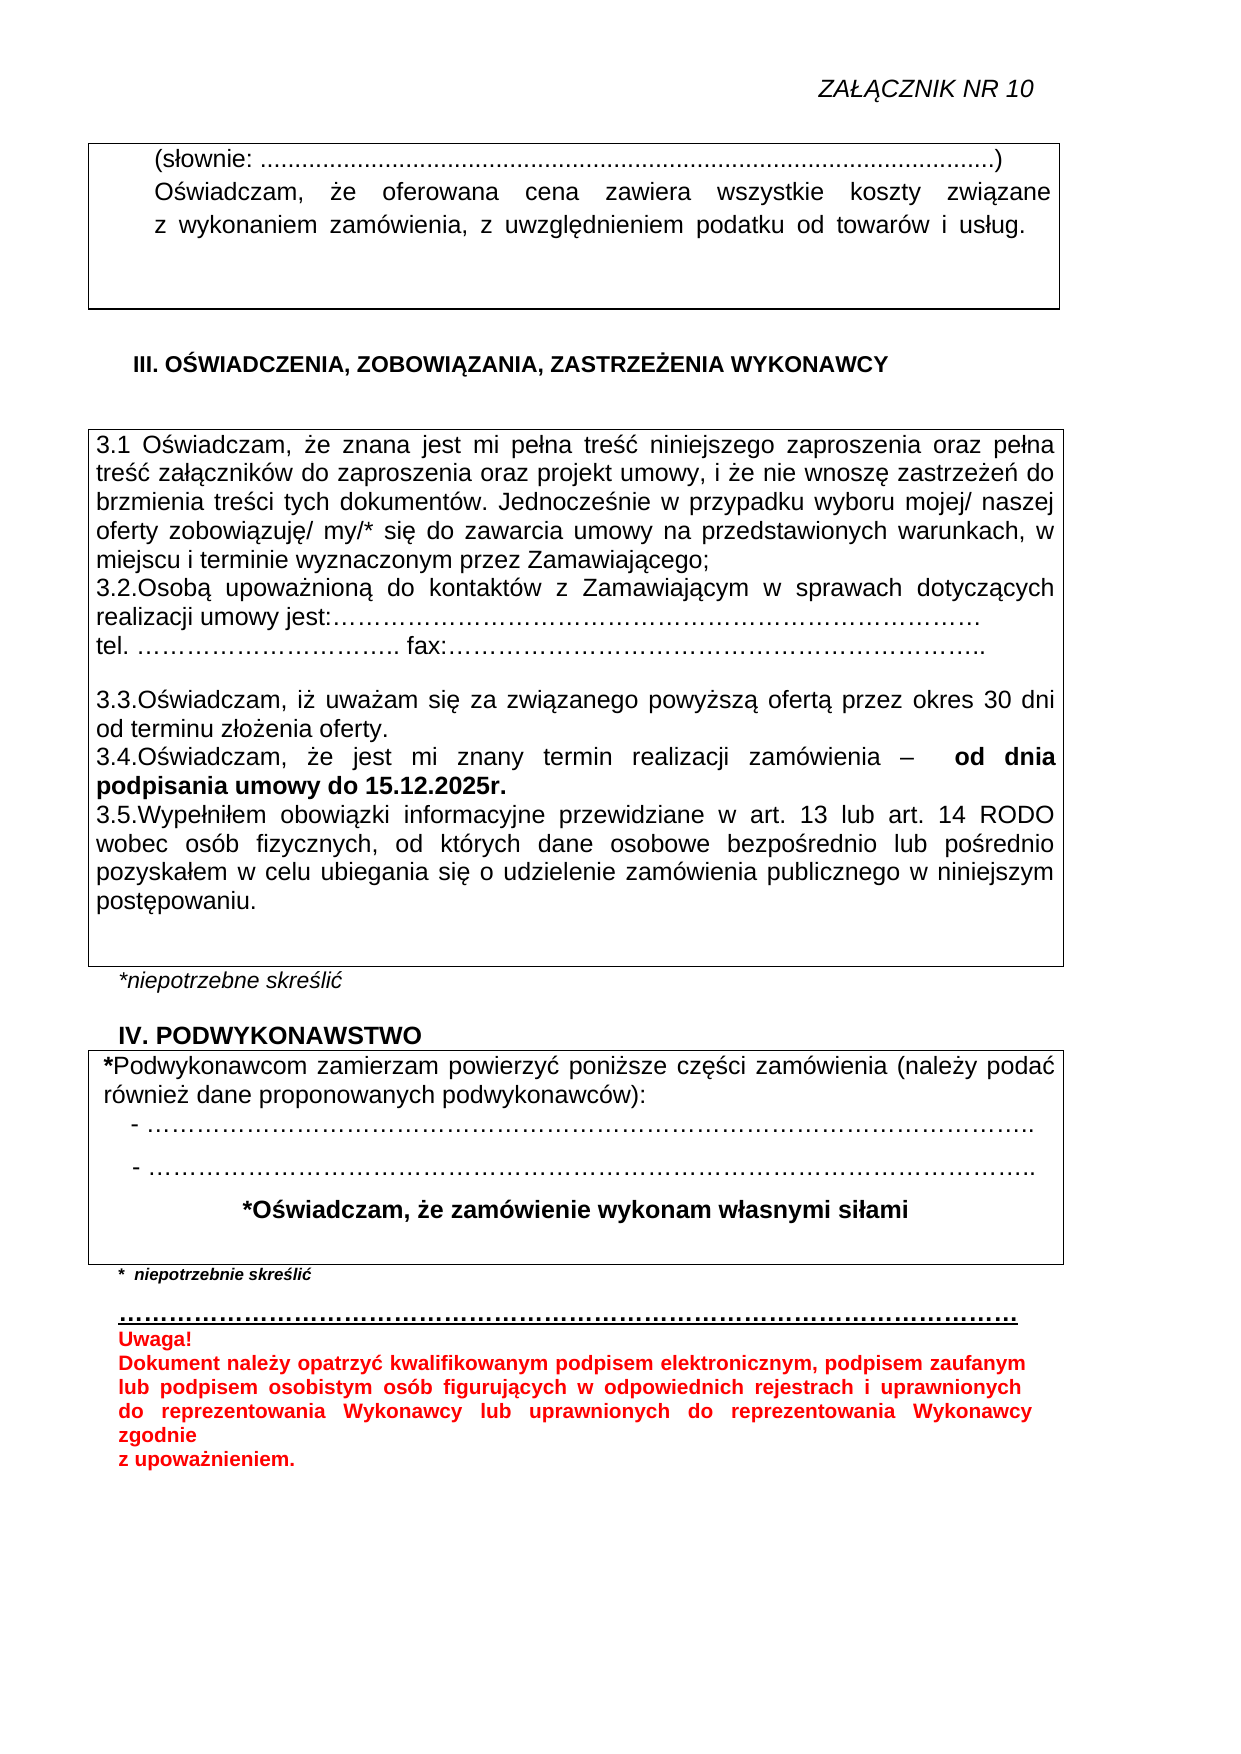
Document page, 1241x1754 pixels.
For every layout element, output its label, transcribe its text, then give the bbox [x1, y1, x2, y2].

text Uwaga! [118, 1327, 1033, 1351]
text *niepotrzebne skreślić [118, 967, 1033, 993]
table_header 3.1 Oświadczam, że znana jest mi pełna treść niniejszego zaproszenia oraz pełna treść załączników do zaproszenia oraz projekt umowy, i że nie wnoszę zastrzeżeń do brzmienia treści tych dokumentów. Jednocześnie w przypadku wyboru mojej/ naszej oferty zobowiązuję/ my/* się do zawarcia umowy na przedstawionych warunkach, w miejscu i terminie wyznaczonym przez Zamawiającego; 3.2.Osobą upoważnioną do kontaktów z Zamawiającym w sprawach dotyczących realizacji umowy jest:…………………………………………………………………… tel. ………………………….. fax:……………………………………………………….. 3.3.Oświadczam, iż uważam się za związanego powyższą ofertą przez okres 30 dni od terminu złożenia oferty. 3.4.Oświadczam, że jest mi znany termin realizacji zamówienia – od dnia podpisania umowy do 15.12.2025r. 3.5.Wypełniłem obowiązki informacyjne przewidziane w art. 13 lub art. 14 RODO wobec osób fizycznych, od których dane osobowe bezpośrednio lub pośrednio pozyskałem w celu ubiegania się o udzielenie zamówienia publicznego w niniejszym postępowaniu. [89, 430, 1063, 966]
text Dokument należy opatrzyć kwalifikowanym podpisem elektronicznym, podpisem zaufanym lub podpisem osobistym osób figurujących w odpowiednich rejestrach i uprawnionych do reprezentowania Wykonawcy lub uprawnionych do reprezentowania Wykonawcy zgodnie z upoważnieniem. [118, 1351, 1033, 1471]
table_header *Podwykonawcom zamierzam powierzyć poniższe części zamówienia (należy podać również dane proponowanych podwykonawców): - …………………………………………………………………………………………….. - …………………………………………………………………………………………….. *Oświadczam, że zamówienie wykonam własnymi siłami [89, 1051, 1063, 1264]
text * niepotrzebnie skreślić [118, 1265, 1033, 1298]
text ……………………………………………………………………………………………… [118, 1298, 1033, 1327]
text III. OŚWIADCZENIA, ZOBOWIĄZANIA, ZASTRZEŻENIA WYKONAWCY [133, 351, 1033, 378]
text IV. PODWYKONAWSTWO [118, 1021, 1033, 1050]
